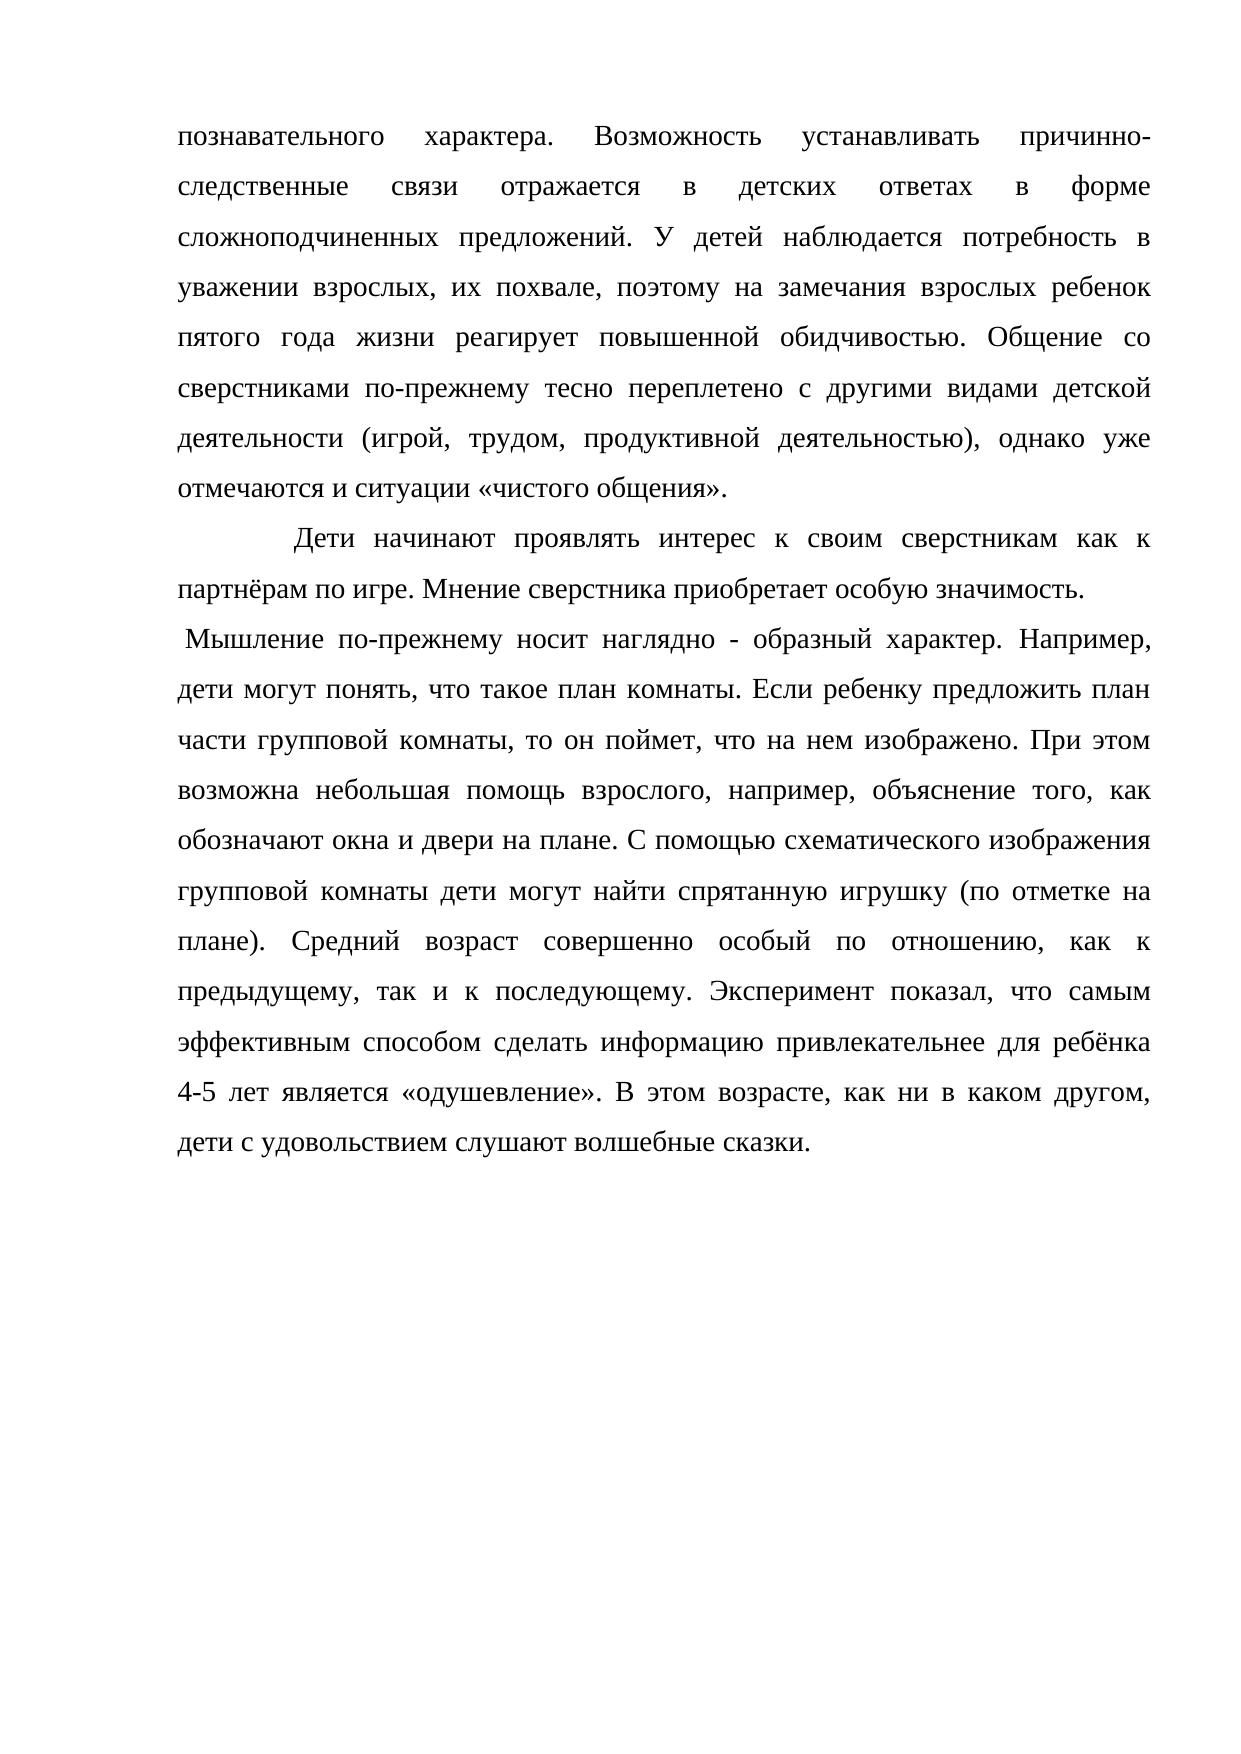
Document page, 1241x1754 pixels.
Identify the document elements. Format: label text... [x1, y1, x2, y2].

text Мышление по-прежнему носит наглядно - образный характер. Например, дети могут понять, что такое план комнаты. Если ребенку предложить план части групповой комнаты, то он поймет, что на нем изображено. При этом возможна небольшая помощь взрослого, например, объяснение того, как обозначают окна и двери на плане. С помощью схематического изображения групповой комнаты дети могут найти спрятанную игрушку (по отметке на плане). Средний возраст совершенно особый по отношению, как к предыдущему, так и к последующему. Эксперимент показал, что самым эффективным способом сделать информацию привлекательнее для ребёнка 4-5 лет является «одушевление». В этом возрасте, как ни в каком другом, дети с удовольствием слушают волшебные сказки. [177, 621, 1152, 1158]
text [177, 118, 1152, 504]
text Дети начинают проявлять интерес к своим сверстникам как к партнёрам по игре. Мнение сверстника приобретает особую значимость. [177, 521, 1152, 604]
